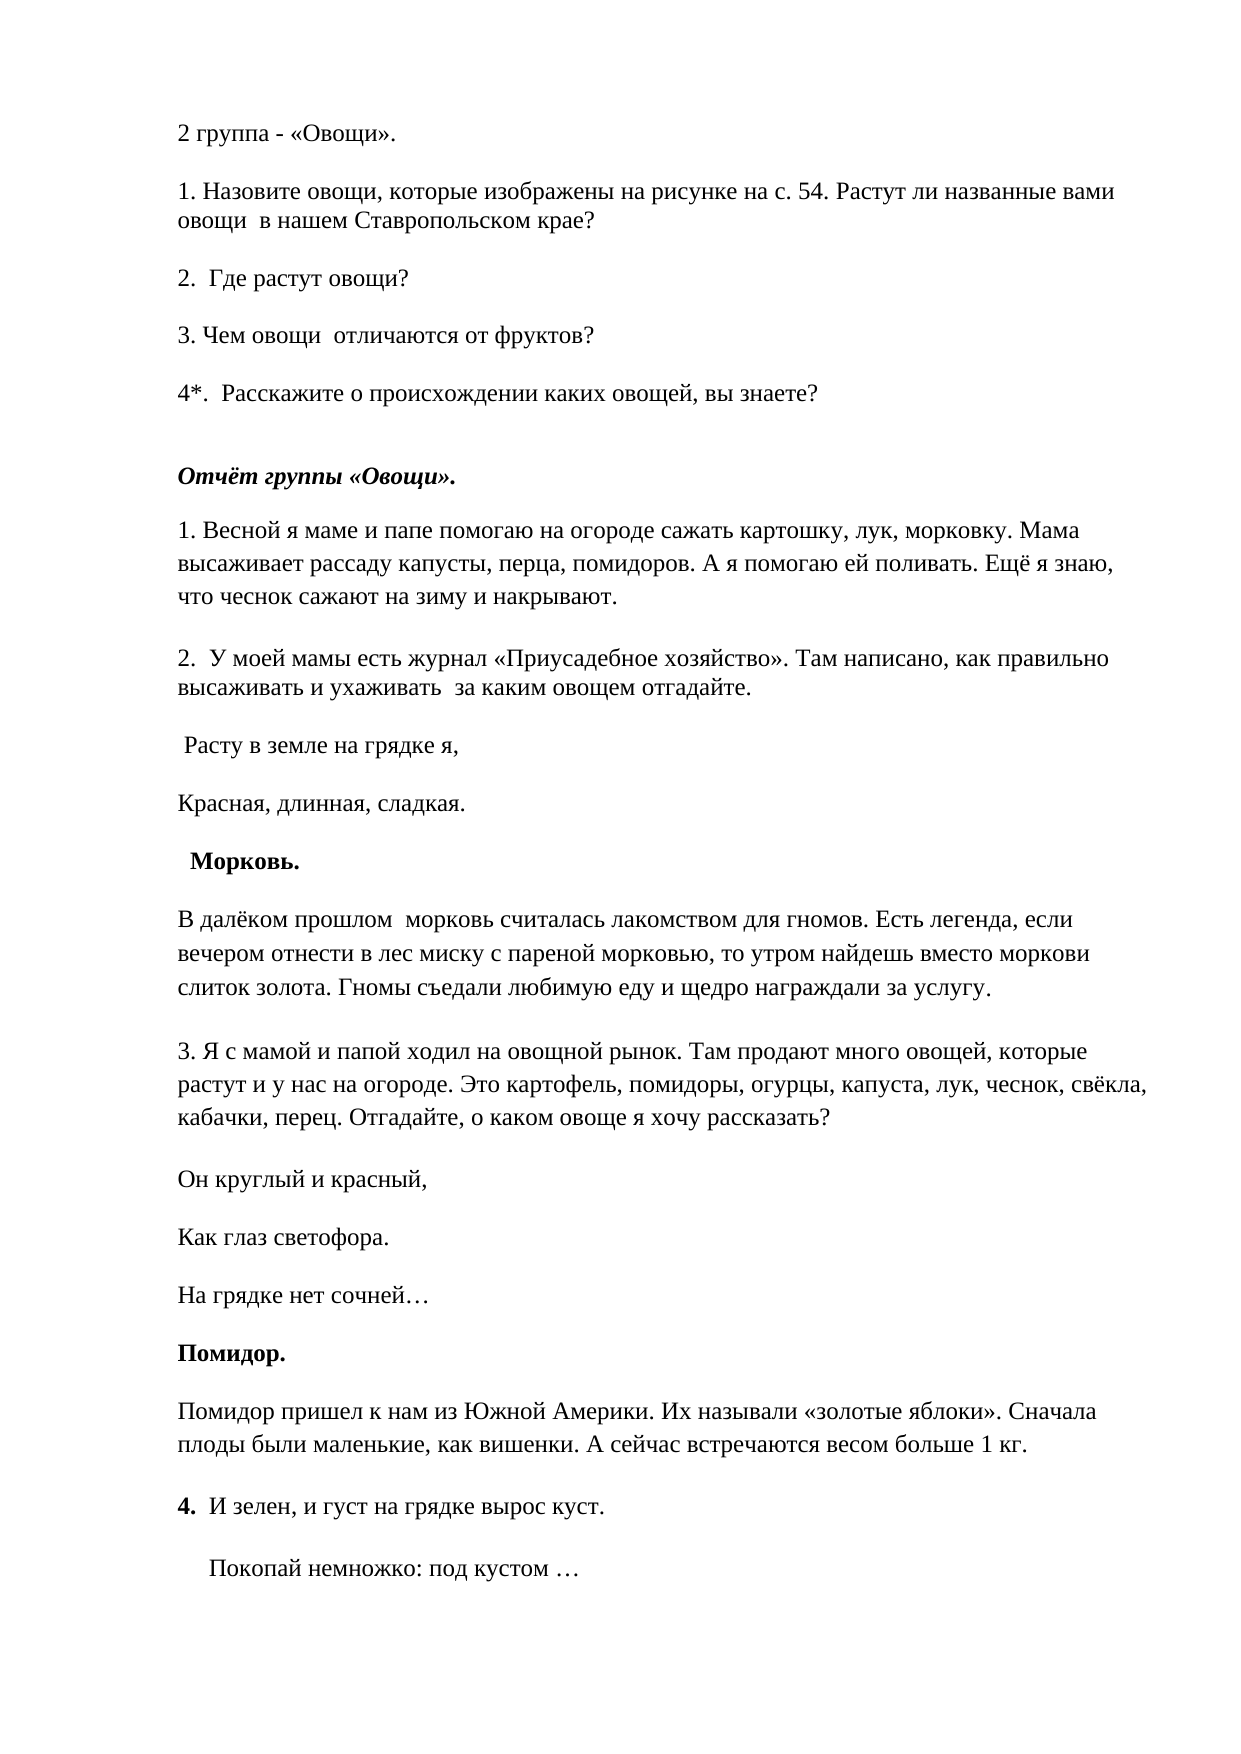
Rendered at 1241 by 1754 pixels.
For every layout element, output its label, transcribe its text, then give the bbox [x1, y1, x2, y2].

text 4*. Расскажите о происхождении каких овощей, вы знаете? [177, 378, 1152, 407]
text Красная, длинная, сладкая. [177, 788, 1152, 817]
text Морковь. [177, 846, 1152, 874]
text 1. Назовите овощи, которые изображены на рисунке на с. 54. Растут ли названные вами овощи в нашем Ставропольском крае? [177, 176, 1152, 233]
text 2 группа - «Овощи». [177, 118, 1152, 147]
text Расту в земле на грядке я, [177, 730, 1152, 759]
text На грядке нет сочней… [177, 1280, 1152, 1309]
text Он круглый и красный, [177, 1164, 1152, 1193]
text Помидор. [177, 1338, 1152, 1367]
text Помидор пришел к нам из Южной Америки. Их называли «золотые яблоки». Сначала плоды были маленькие, как вишенки. А сейчас встречаются весом больше 1 кг. [177, 1396, 1152, 1458]
text 3. Чем овощи отличаются от фруктов? [177, 321, 1152, 349]
text 4. И зелен, и густ на грядке вырос куст. [177, 1491, 1152, 1520]
text Как глаз светофора. [177, 1222, 1152, 1251]
text 2. У моей мамы есть журнал «Приусадебное хозяйство». Там написано, как правильно высаживать и ухаживать за каким овощем отгадайте. [177, 643, 1152, 701]
text В далёком прошлом морковь считалась лакомством для гномов. Есть легенда, если вечером отнести в лес миску с пареной морковью, то утром найдешь вместо моркови слиток золота. Гномы съедали любимую еду и щедро награждали за услугу. [177, 904, 1152, 1002]
text 2. Где растут овощи? [177, 263, 1152, 291]
text Отчёт группы «Овощи». [177, 461, 1152, 490]
text 1. Весной я маме и папе помогаю на огороде сажать картошку, лук, морковку. Мама высаживает рассаду капусты, перца, помидоров. А я помогаю ей поливать. Ещё я знаю, что чеснок сажают на зиму и накрывают. [177, 515, 1152, 610]
text 3. Я с мамой и папой ходил на овощной рынок. Там продают много овощей, которые растут и у нас на огороде. Это картофель, помидоры, огурцы, капуста, лук, чеснок, свёкла, кабачки, перец. Отгадайте, о каком овоще я хочу рассказать? [177, 1036, 1152, 1131]
text Покопай немножко: под кустом … [177, 1553, 1152, 1582]
